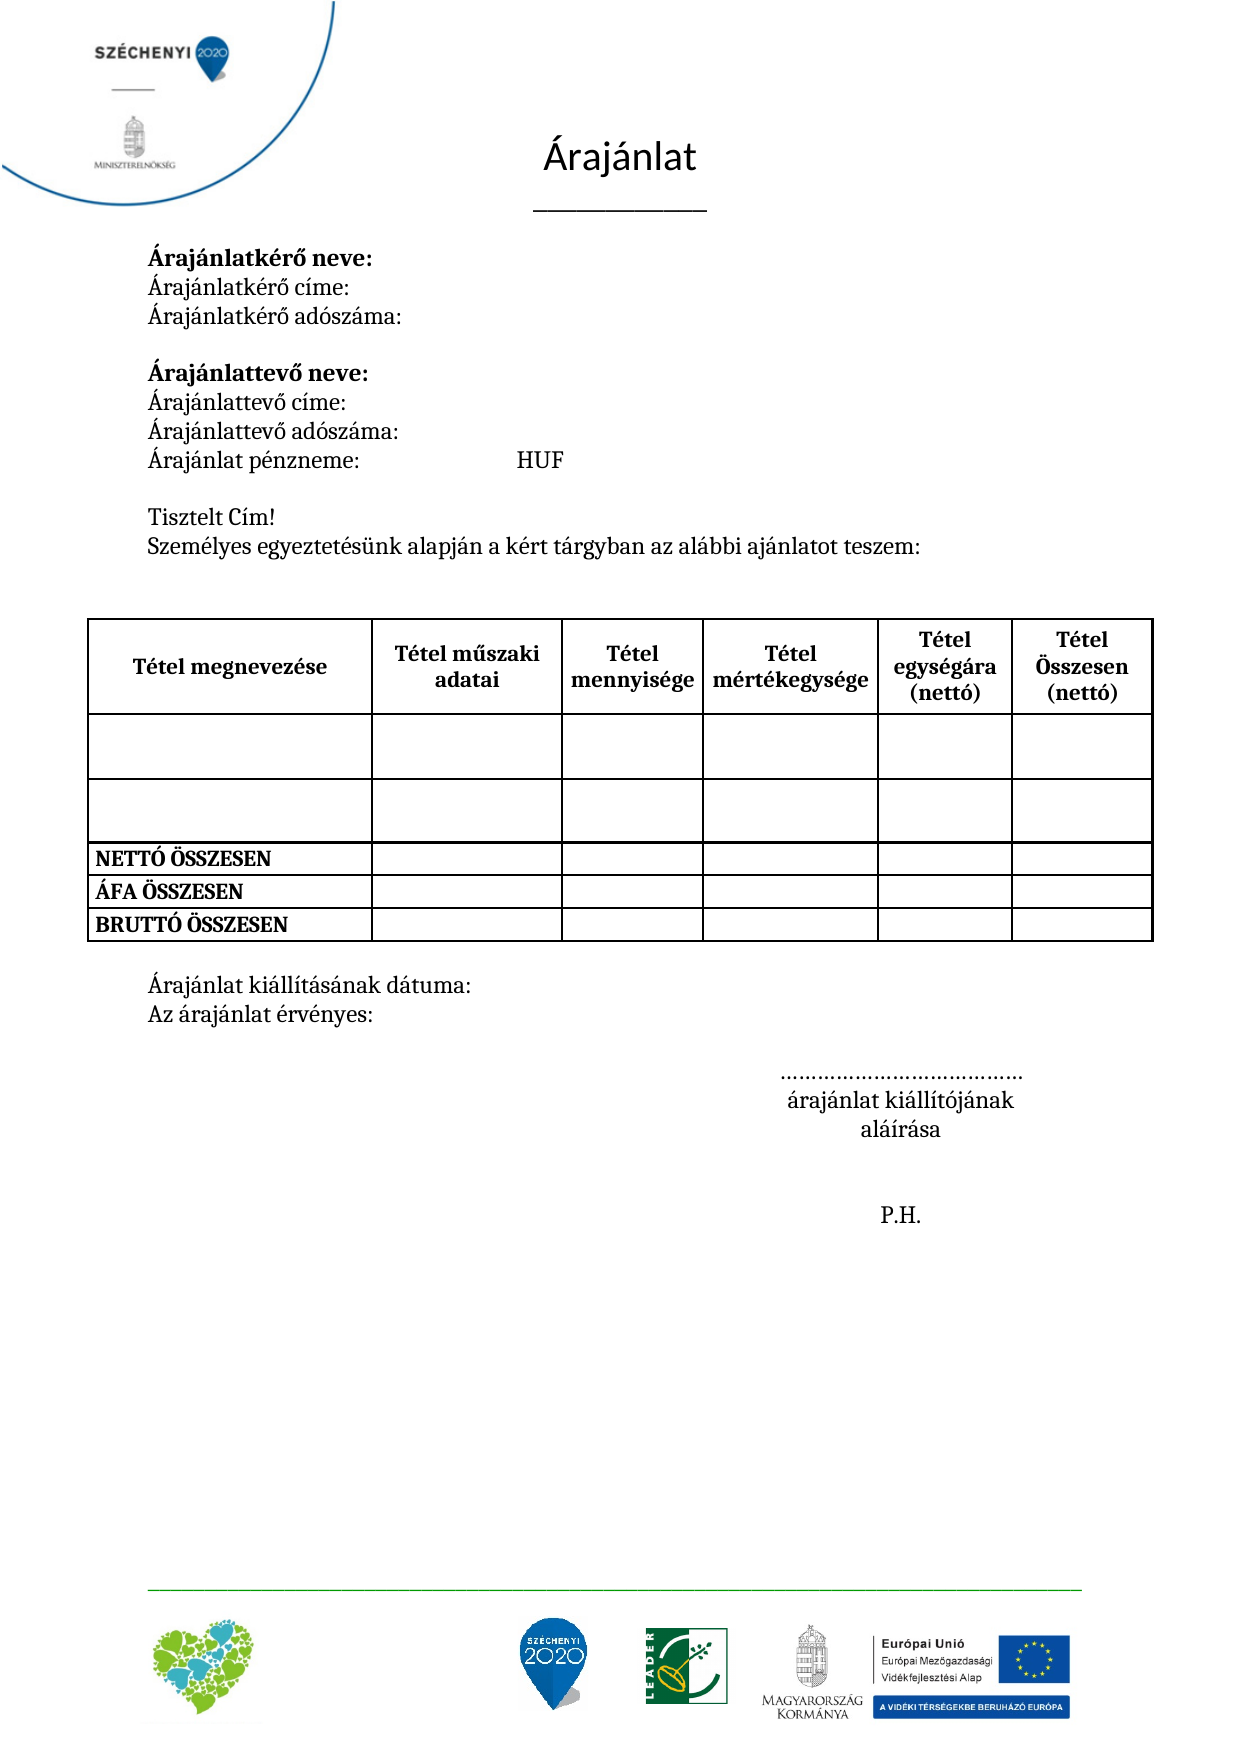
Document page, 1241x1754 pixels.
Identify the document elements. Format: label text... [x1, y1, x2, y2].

table_cell [89, 780, 371, 841]
table_header Tétel megnevezése [89, 620, 371, 713]
picture [738, 1594, 1093, 1742]
text Árajánlat kiállításának dátuma: [148, 971, 1093, 999]
table_cell [704, 715, 877, 777]
table_header Tétel egységára (nettó) [879, 620, 1011, 713]
table_cell [563, 876, 702, 907]
table_cell [879, 876, 1011, 907]
text Árajánlatkérő címe: [148, 273, 1093, 302]
table_cell [704, 909, 877, 940]
table_cell [1013, 715, 1151, 777]
text Árajánlatkérő adószáma: [148, 302, 1093, 331]
table_cell [1013, 780, 1151, 841]
table_cell NETTÓ ÖSSZESEN [89, 844, 371, 874]
table_cell [373, 909, 561, 940]
table_cell [373, 780, 561, 841]
table_cell [1013, 876, 1151, 907]
table_cell [373, 876, 561, 907]
text Árajánlattevő adószáma: [148, 417, 1093, 446]
text Az árajánlat érvényes: [148, 999, 1093, 1028]
table_header Tétel mértékegysége [704, 620, 877, 713]
text Árajánlattevő címe: [148, 388, 1093, 417]
table_cell [563, 844, 702, 874]
table_cell [704, 876, 877, 907]
table_cell [879, 844, 1011, 874]
table_cell [1013, 909, 1151, 940]
table_cell [373, 715, 561, 777]
picture [636, 1628, 737, 1704]
table_cell BRUTTÓ ÖSSZESEN [89, 909, 371, 940]
table_cell [563, 715, 702, 777]
text P.H. [709, 1201, 1093, 1229]
picture [0, 0, 344, 217]
picture [139, 1611, 264, 1724]
table_header Tétel műszaki adatai [373, 620, 561, 713]
table_header Tétel Összesen (nettó) [1013, 620, 1151, 713]
picture [517, 1616, 589, 1711]
table_cell [704, 844, 877, 874]
text Árajánlat pénzneme: HUF [148, 446, 1093, 474]
table_cell [373, 844, 561, 874]
table_cell [563, 909, 702, 940]
table_cell [879, 780, 1011, 841]
table_cell ÁFA ÖSSZESEN [89, 876, 371, 907]
text Tisztelt Cím! [148, 503, 1093, 532]
text Árajánlattevő neve: [148, 359, 1093, 388]
text árajánlat kiállítójának [709, 1086, 1093, 1114]
text Árajánlatkérő neve: [148, 244, 1093, 273]
text ………………………………… [709, 1057, 1093, 1086]
table_cell [89, 715, 371, 777]
table_cell [563, 780, 702, 841]
text Személyes egyeztetésünk alapján a kért tárgyban az alábbi ajánlatot teszem: [148, 532, 1093, 561]
table_cell [1013, 844, 1151, 874]
table_header Tétel mennyisége [563, 620, 702, 713]
table_cell [879, 715, 1011, 777]
table_cell [879, 909, 1011, 940]
text aláírása [709, 1114, 1093, 1143]
table_cell [704, 780, 877, 841]
